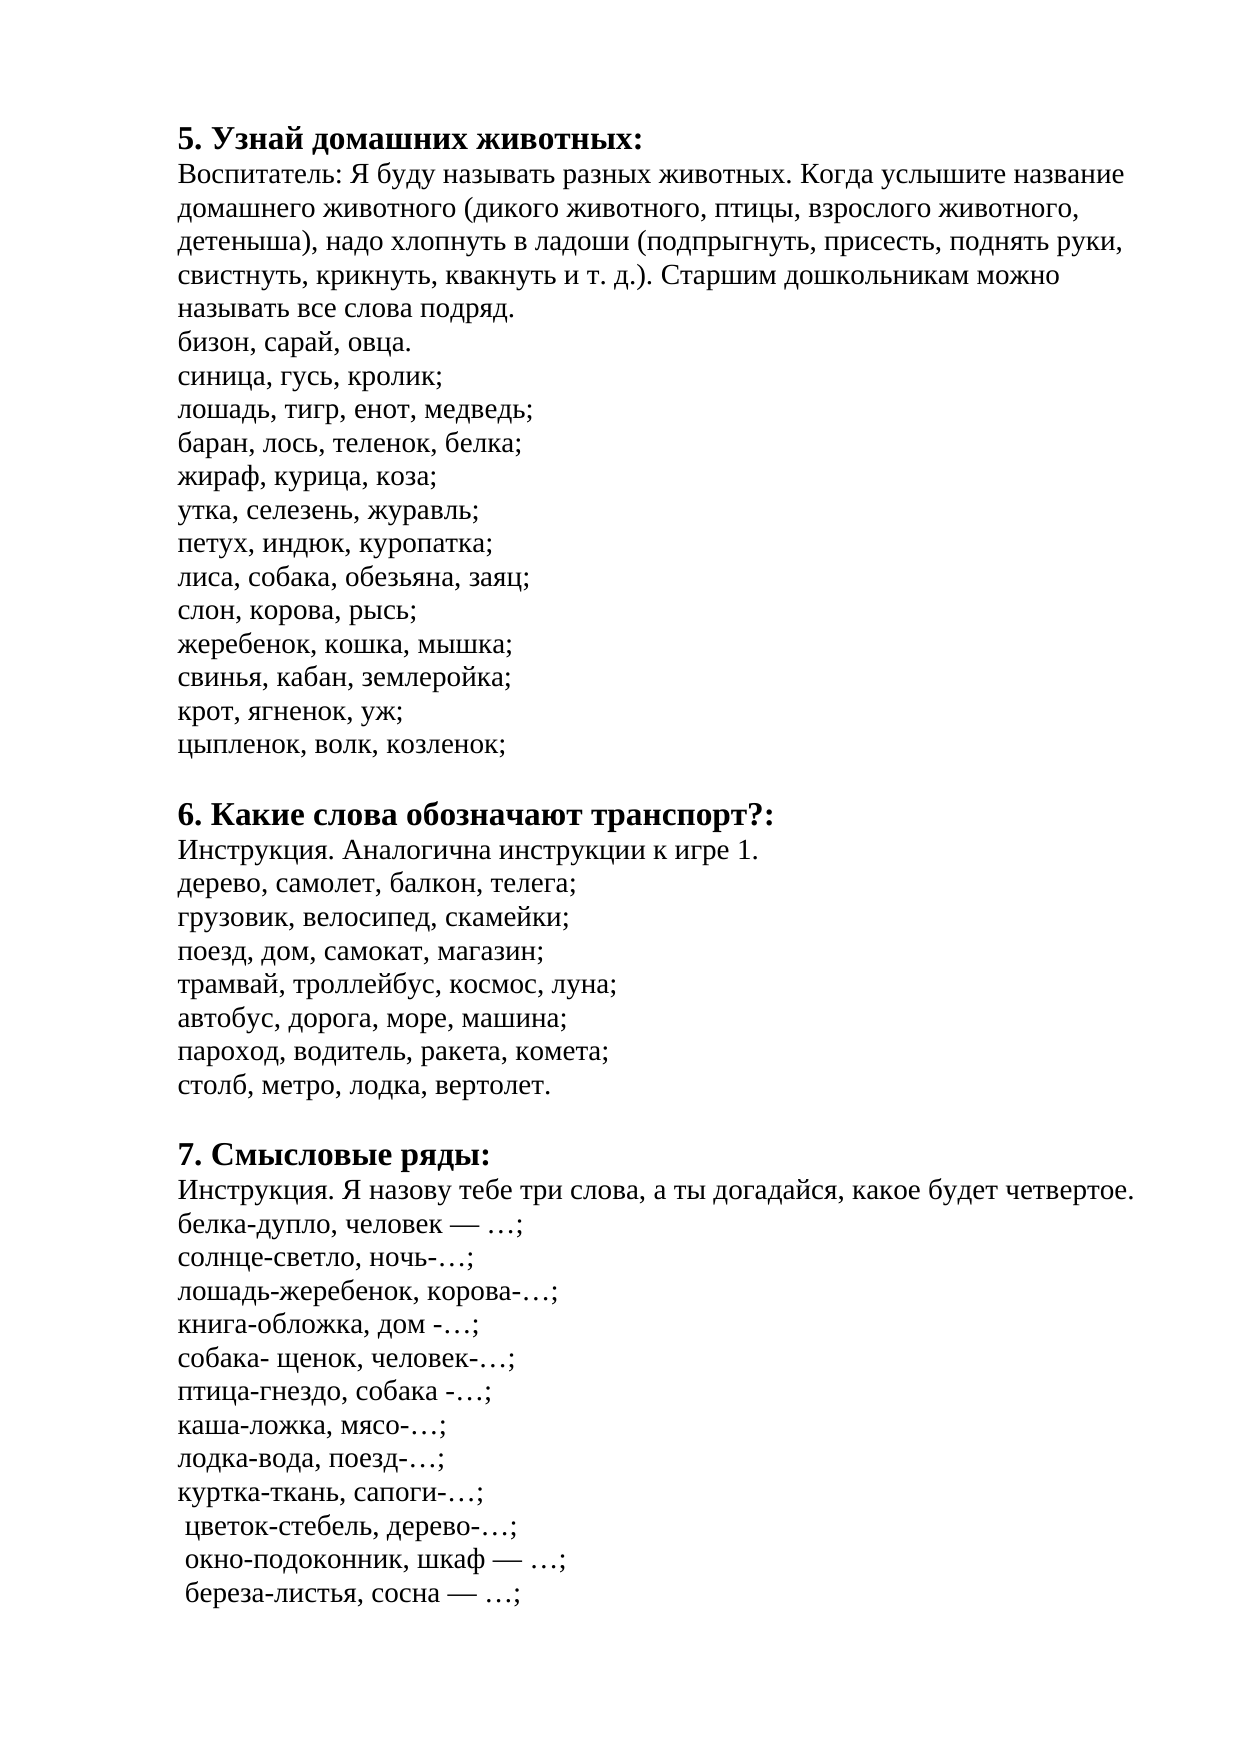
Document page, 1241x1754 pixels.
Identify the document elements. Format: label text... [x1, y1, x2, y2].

text жеребенок, кошка, мышка; [177, 626, 1152, 659]
text петух, индюк, куропатка; [177, 525, 1152, 559]
text белка-дупло, человек — …; [177, 1206, 1152, 1239]
text цыпленок, волк, козленок; [177, 727, 1152, 760]
text лошадь, тигр, енот, медведь; [177, 391, 1152, 425]
text поезд, дом, самокат, магазин; [177, 933, 1152, 966]
text собака- щенок, человек-…; [177, 1340, 1152, 1373]
text птица-гнездо, собака -…; [177, 1373, 1152, 1407]
text 7. Смысловые ряды: [177, 1134, 1152, 1172]
text 5. Узнай домашних животных: [177, 118, 1152, 156]
text столб, метро, лодка, вертолет. [177, 1067, 1152, 1100]
text 6. Какие слова обозначают транспорт?: [177, 794, 1152, 832]
text лодка-вода, поезд-…; [177, 1441, 1152, 1474]
text трамвай, троллейбус, космос, луна; [177, 966, 1152, 1000]
text жираф, курица, коза; [177, 458, 1152, 492]
text книга-обложка, дом -…; [177, 1306, 1152, 1340]
text слон, корова, рысь; [177, 592, 1152, 626]
text баран, лось, теленок, белка; [177, 425, 1152, 458]
text береза-листья, сосна — …; [177, 1575, 1152, 1608]
text синица, гусь, кролик; [177, 358, 1152, 391]
text окно-подоконник, шкаф — …; [177, 1541, 1152, 1575]
text Инструкция. Я назову тебе три слова, а ты догадайся, какое будет четвертое. [177, 1172, 1152, 1206]
text солнце-светло, ночь-…; [177, 1239, 1152, 1273]
text утка, селезень, журавль; [177, 492, 1152, 525]
text автобус, дорога, море, машина; [177, 1000, 1152, 1033]
text крот, ягненок, уж; [177, 693, 1152, 727]
text каша-ложка, мясо-…; [177, 1407, 1152, 1441]
text дерево, самолет, балкон, телега; [177, 866, 1152, 899]
text куртка-ткань, сапоги-…; [177, 1474, 1152, 1508]
text Воспитатель: Я буду называть разных животных. Когда услышите название домашнего животного (дикого животного, птицы, взрослого животного, детеныша), надо хлопнуть в ладоши (подпрыгнуть, присесть, поднять руки, свистнуть, крикнуть, квакнуть и т. д.). Старшим дошкольникам можно называть все слова подряд. [177, 156, 1152, 324]
text лошадь-жеребенок, корова-…; [177, 1273, 1152, 1306]
text грузовик, велосипед, скамейки; [177, 899, 1152, 933]
text пароход, водитель, ракета, комета; [177, 1033, 1152, 1067]
text Инструкция. Аналогична инструкции к игре 1. [177, 832, 1152, 866]
text цветок-стебель, дерево-…; [177, 1508, 1152, 1541]
text свинья, кабан, землеройка; [177, 659, 1152, 693]
text бизон, сарай, овца. [177, 324, 1152, 358]
text лиса, собака, обезьяна, заяц; [177, 559, 1152, 592]
